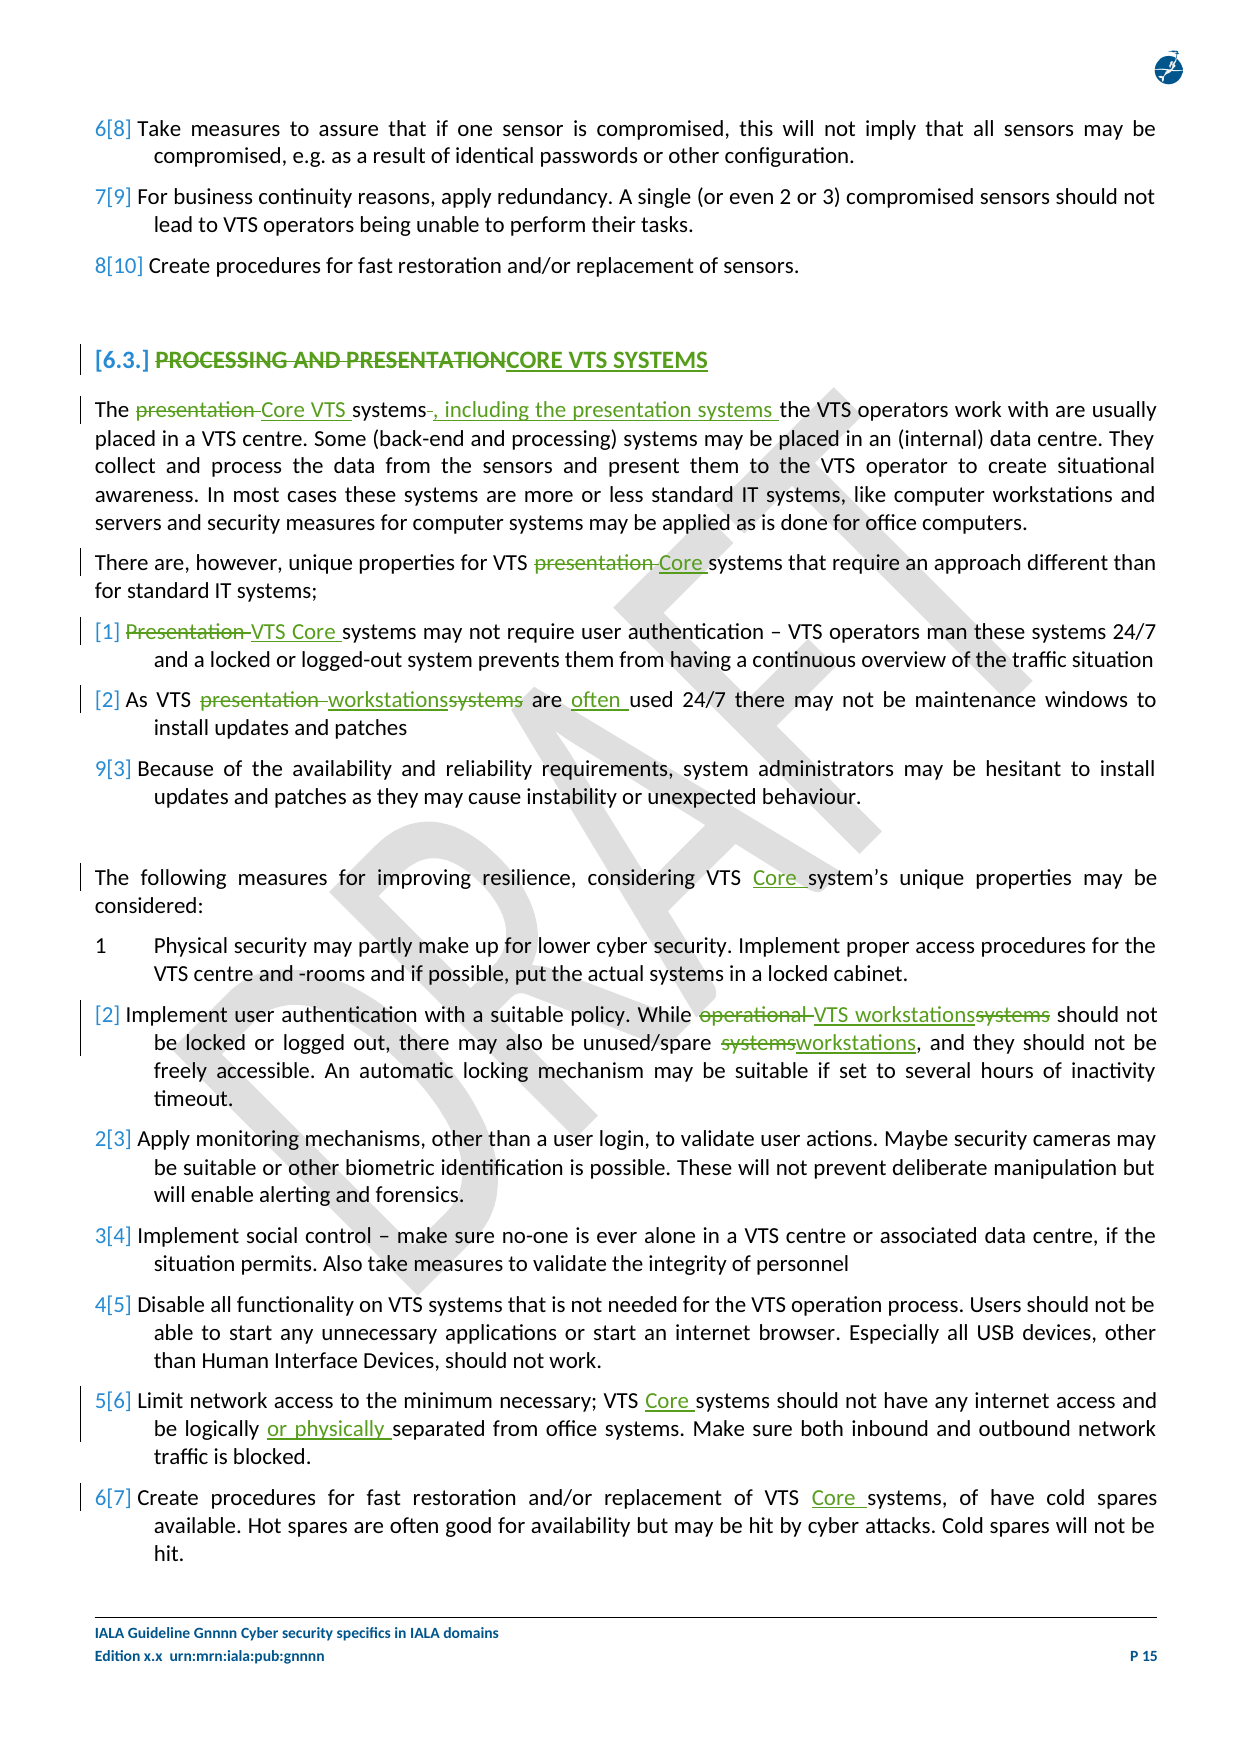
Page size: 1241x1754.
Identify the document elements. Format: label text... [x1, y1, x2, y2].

text The systemsthe VTS operators work with are usually placed in a VTS centre. Some (back-end and processing) systems may be placed in an (internal) data centre. They collect and process the data from the sensors and present them to the VTS operator to create situational awareness. In most cases these systems are more or less standard IT systems, like computer workstations and servers and security measures for computer systems may be applied as is done for office computers. [94, 396, 1157, 536]
text There are, however, unique properties for VTS systems that require an approach different than for standard IT systems; [94, 548, 1157, 604]
list Create procedures for fast restoration and/or replacement of sensors. [94, 251, 1157, 279]
list As VTS are used 24/7 there may not be maintenance windows to install updates and patches [94, 685, 1157, 741]
list Take measures to assure that if one sensor is compromised, this will not imply that all sensors may be compromised, e.g. as a result of identical passwords or other configuration. [94, 114, 1157, 170]
list Because of the availability and reliability requirements, system administrators may be hesitant to install updates and patches as they may cause instability or unexpected behaviour. [94, 754, 1157, 810]
list For business continuity reasons, apply redundancy. A single (or even 2 or 3) compromised sensors should not lead to VTS operators being unable to perform their tasks. [94, 182, 1157, 238]
list Implement user authentication with a suitable policy. While should not be locked or logged out, there may also be unused/spare , and they should not be freely accessible. An automatic locking mechanism may be suitable if set to several hours of inactivity timeout. [94, 1000, 1157, 1112]
list Disable all functionality on VTS systems that is not needed for the VTS operation process. Users should not be able to start any unnecessary applications or start an internet browser. Especially all USB devices, other than Human Interface Devices, should not work. [94, 1290, 1157, 1374]
picture [1123, 0, 1241, 119]
list Apply monitoring mechanisms, other than a user login, to validate user actions. Maybe security cameras may be suitable or other biometric identification is possible. These will not prevent deliberate manipulation but will enable alerting and forensics. [94, 1124, 1157, 1209]
list Create procedures for fast restoration and/or replacement of VTS systems, of have cold spares available. Hot spares are often good for availability but may be hit by cyber attacks. Cold spares will not be hit. [94, 1483, 1157, 1567]
text The following measures for improving resilience, considering VTS system’s unique properties may be considered: [94, 863, 1157, 919]
list Limit network access to the minimum necessary; VTS systems should not have any internet access and be logically separated from office systems. Make sure both inbound and outbound network traffic is blocked. [94, 1386, 1157, 1470]
list Physical security may partly make up for lower cyber security. Implement proper access procedures for the VTS centre and -rooms and if possible, put the actual systems in a locked cabinet. [94, 931, 1157, 987]
list systems may not require user authentication – VTS operators man these systems 24/7 and a locked or logged-out system prevents them from having a continuous overview of the traffic situation [94, 617, 1157, 673]
list Implement social control – make sure no-one is ever alone in a VTS centre or associated data centre, if the situation permits. Also take measures to validate the integrity of personnel [94, 1221, 1157, 1277]
